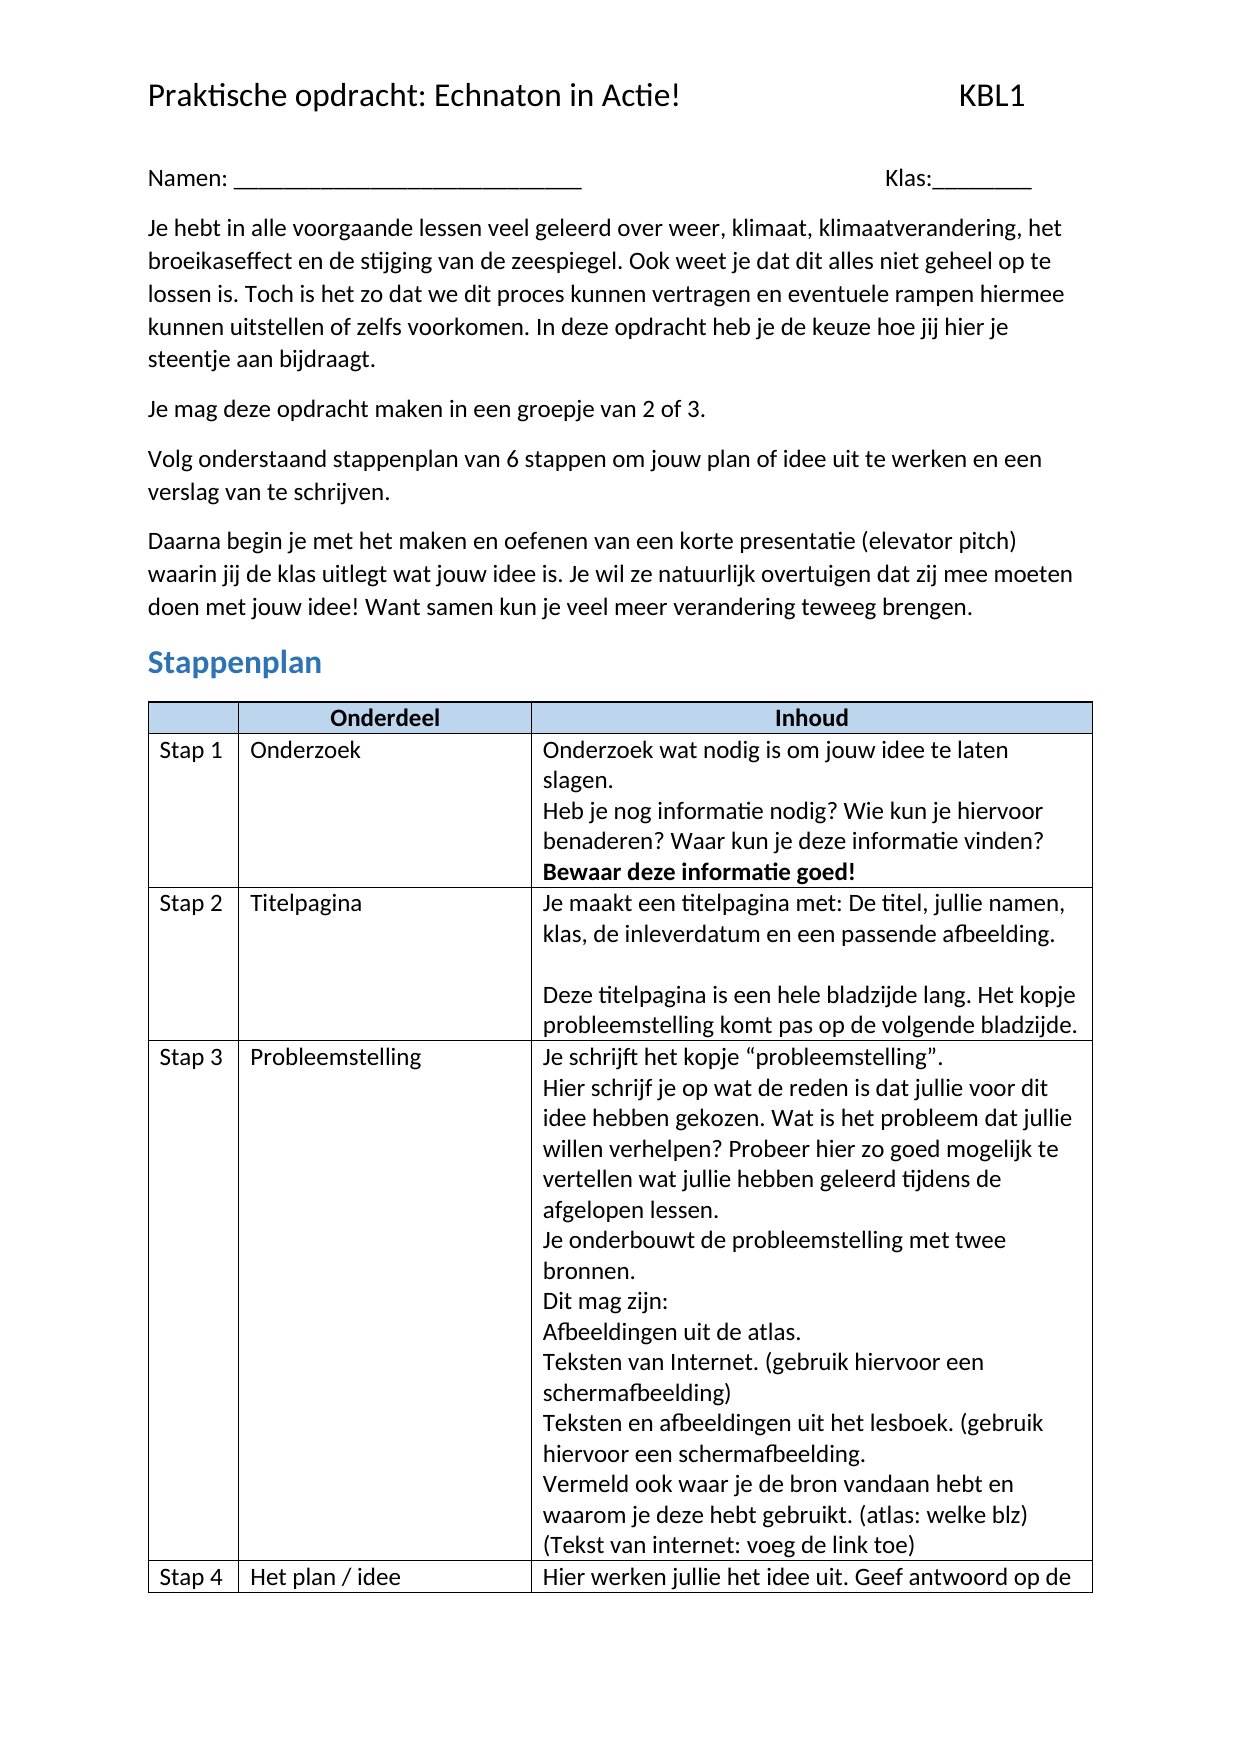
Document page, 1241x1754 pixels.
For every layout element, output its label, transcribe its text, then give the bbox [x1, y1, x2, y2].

text Je mag deze opdracht maken in een groepje van 2 of 3. [148, 393, 1093, 424]
text Daarna begin je met het maken en oefenen van een korte presentatie (elevator pitch) waarin jij de klas uitlegt wat jouw idee is. Je wil ze natuurlijk overtuigen dat zij mee moeten doen met jouw idee! Want samen kun je veel meer verandering teweeg brengen. [148, 525, 1093, 622]
table_cell Titelpagina [239, 888, 531, 1040]
table_cell Onderzoek wat nodig is om jouw idee te laten slagen. Heb je nog informatie nodig? Wie kun je hiervoor benaderen? Waar kun je deze informatie vinden? Bewaar deze informatie goed! [532, 734, 1092, 887]
table_cell Stap 4 [149, 1561, 238, 1592]
text Je hebt in alle voorgaande lessen veel geleerd over weer, klimaat, klimaatverandering, het broeikaseffect en de stijging van de zeespiegel. Ook weet je dat dit alles niet geheel op te lossen is. Toch is het zo dat we dit proces kunnen vertragen en eventuele rampen hiermee kunnen uitstellen of zelfs voorkomen. In deze opdracht heb je de keuze hoe jij hier je steentje aan bijdraagt. [148, 212, 1093, 374]
table_cell Het plan / idee [239, 1561, 531, 1592]
table_cell Je maakt een titelpagina met: De titel, jullie namen, klas, de inleverdatum en een passende afbeelding. Deze titelpagina is een hele bladzijde lang. Het kopje probleemstelling komt pas op de volgende bladzijde. [532, 888, 1092, 1040]
table_header Inhoud [532, 703, 1092, 733]
table_cell Stap 1 [149, 734, 238, 887]
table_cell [532, 1561, 1092, 1592]
text Stappenplan [148, 641, 1093, 681]
table_cell Stap 2 [149, 888, 238, 1040]
text Namen: ____________________________ Klas:________ [148, 162, 1093, 193]
table_cell Stap 3 [149, 1041, 238, 1560]
table_header Onderdeel [239, 703, 531, 733]
table_cell Probleemstelling [239, 1041, 531, 1560]
table_cell Onderzoek [239, 734, 531, 887]
text Volg onderstaand stappenplan van 6 stappen om jouw plan of idee uit te werken en een verslag van te schrijven. [148, 443, 1093, 506]
table_header [149, 703, 238, 733]
table_cell Je schrijft het kopje “probleemstelling”. Hier schrijf je op wat de reden is dat jullie voor dit idee hebben gekozen. Wat is het probleem dat jullie willen verhelpen? Probeer hier zo goed mogelijk te vertellen wat jullie hebben geleerd tijdens de afgelopen lessen. Je onderbouwt de probleemstelling met twee bronnen. Dit mag zijn: Afbeeldingen uit de atlas. Teksten van Internet. (gebruik hiervoor een schermafbeelding) Teksten en afbeeldingen uit het lesboek. (gebruik hiervoor een schermafbeelding. Vermeld ook waar je de bron vandaan hebt en waarom je deze hebt gebruikt. (atlas: welke blz) (Tekst van internet: voeg de link toe) [532, 1041, 1092, 1560]
